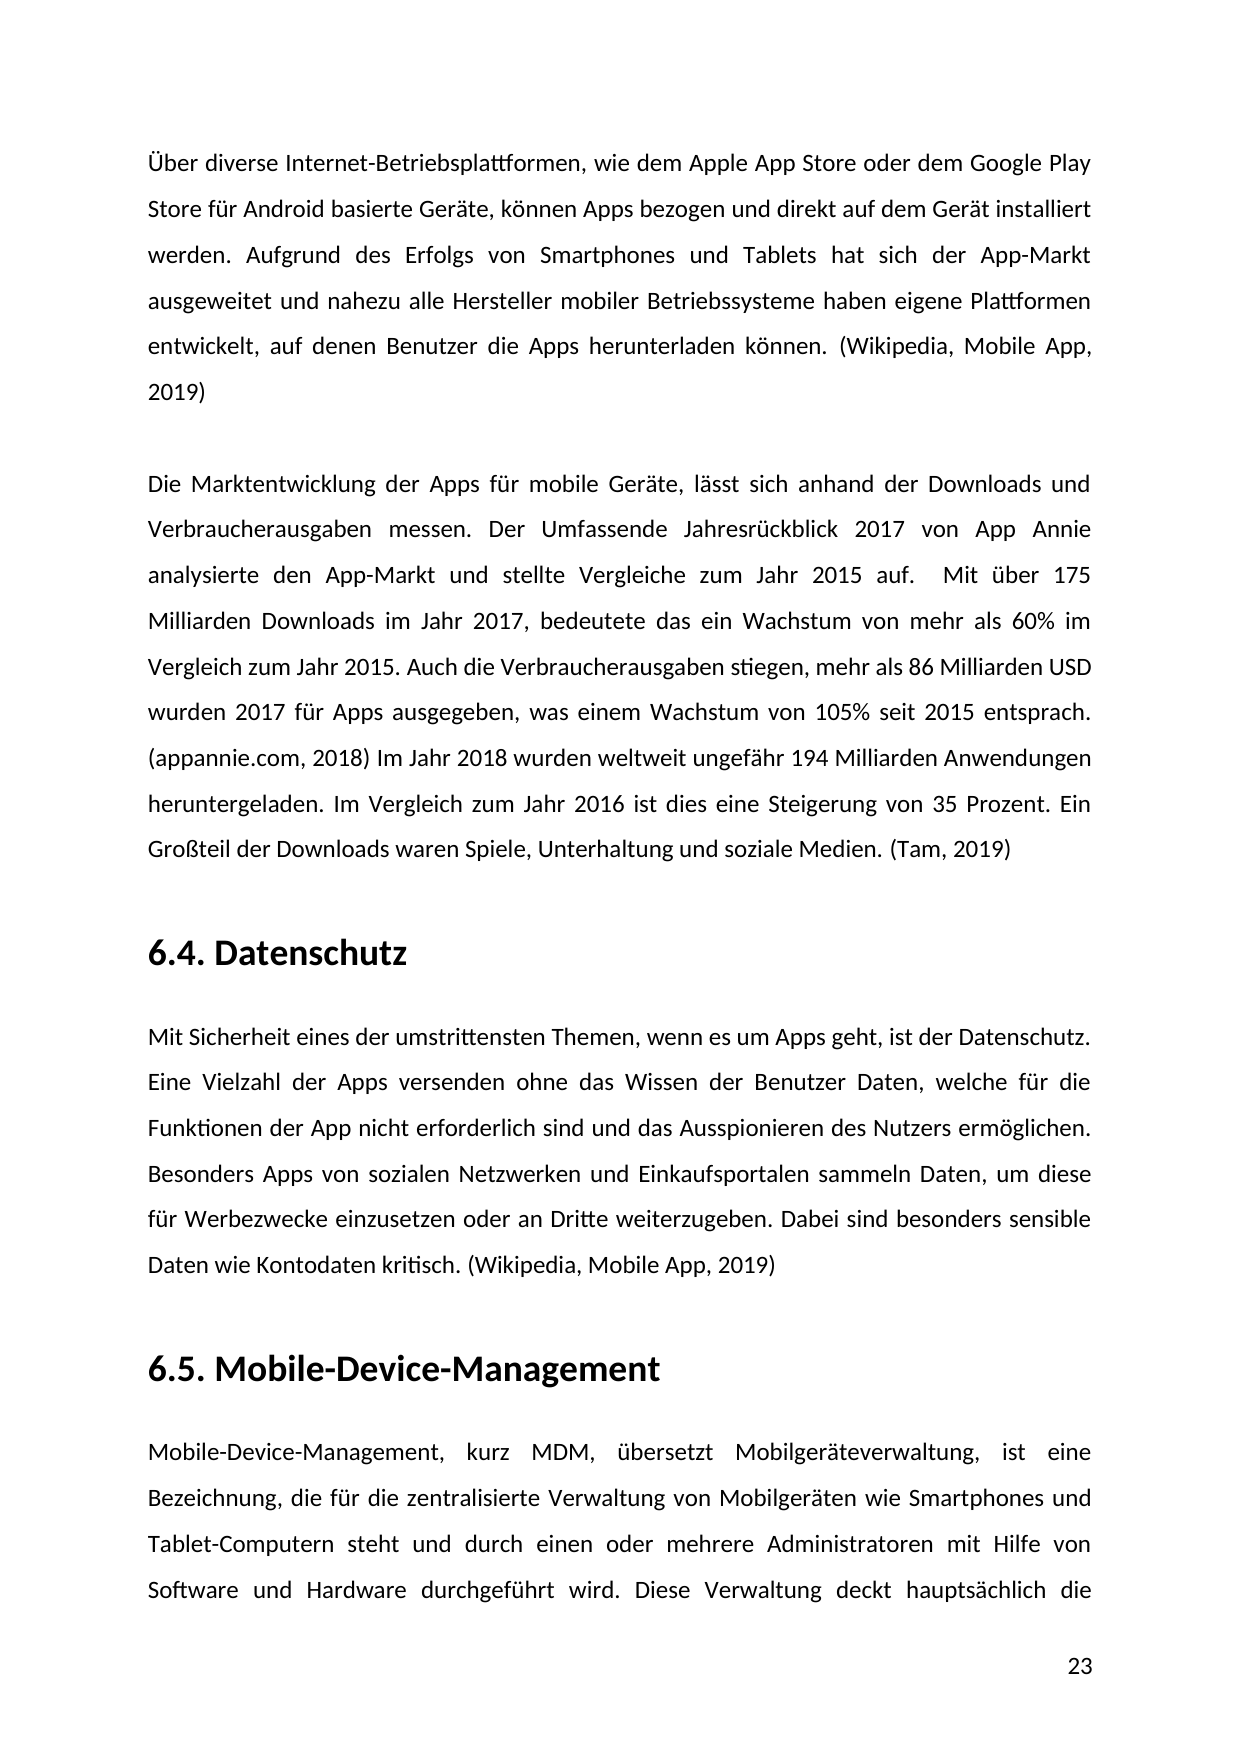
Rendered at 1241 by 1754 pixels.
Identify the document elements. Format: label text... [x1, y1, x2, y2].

text Über diverse Internet-Betriebsplattformen, wie dem Apple App Store oder dem Google Play Store für Android basierte Geräte, können Apps bezogen und direkt auf dem Gerät installiert werden. Aufgrund des Erfolgs von Smartphones und Tablets hat sich der App-Markt ausgeweitet und nahezu alle Hersteller mobiler Betriebssysteme haben eigene Plattformen entwickelt, auf denen Benutzer die Apps herunterladen können. [148, 148, 1093, 407]
subtitle 6.4. Datenschutz [148, 929, 1093, 975]
text Mit Sicherheit eines der umstrittensten Themen, wenn es um Apps geht, ist der Datenschutz. Eine Vielzahl der Apps versenden ohne das Wissen der Benutzer Daten, welche für die Funktionen der App nicht erforderlich sind und das Ausspionieren des Nutzers ermöglichen. Besonders Apps von sozialen Netzwerken und Einkaufsportalen sammeln Daten, um diese für Werbezwecke einzusetzen oder an Dritte weiterzugeben. Dabei sind besonders sensible Daten wie Kontodaten kritisch. [148, 1021, 1093, 1280]
text Die Marktentwicklung der Apps für mobile Geräte, lässt sich anhand der Downloads und Verbraucherausgaben messen. Der Umfassende Jahresrückblick 2017 von App Annie analysierte den App-Markt und stellte Vergleiche zum Jahr 2015 auf. Mit über 175 Milliarden Downloads im Jahr 2017, bedeutete das ein Wachstum von mehr als 60% im Vergleich zum Jahr 2015. Auch die Verbraucherausgaben stiegen, mehr als 86 Milliarden USD wurden 2017 für Apps ausgegeben, was einem Wachstum von 105% seit 2015 entsprach. Im Jahr 2018 wurden weltweit ungefähr 194 Milliarden Anwendungen heruntergeladen. Im Vergleich zum Jahr 2016 ist dies eine Steigerung von 35 Prozent. Ein Großteil der Downloads waren Spiele, Unterhaltung und soziale Medien. [148, 468, 1093, 864]
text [148, 1437, 1093, 1604]
subtitle 6.5. Mobile-Device-Management [148, 1345, 1093, 1391]
